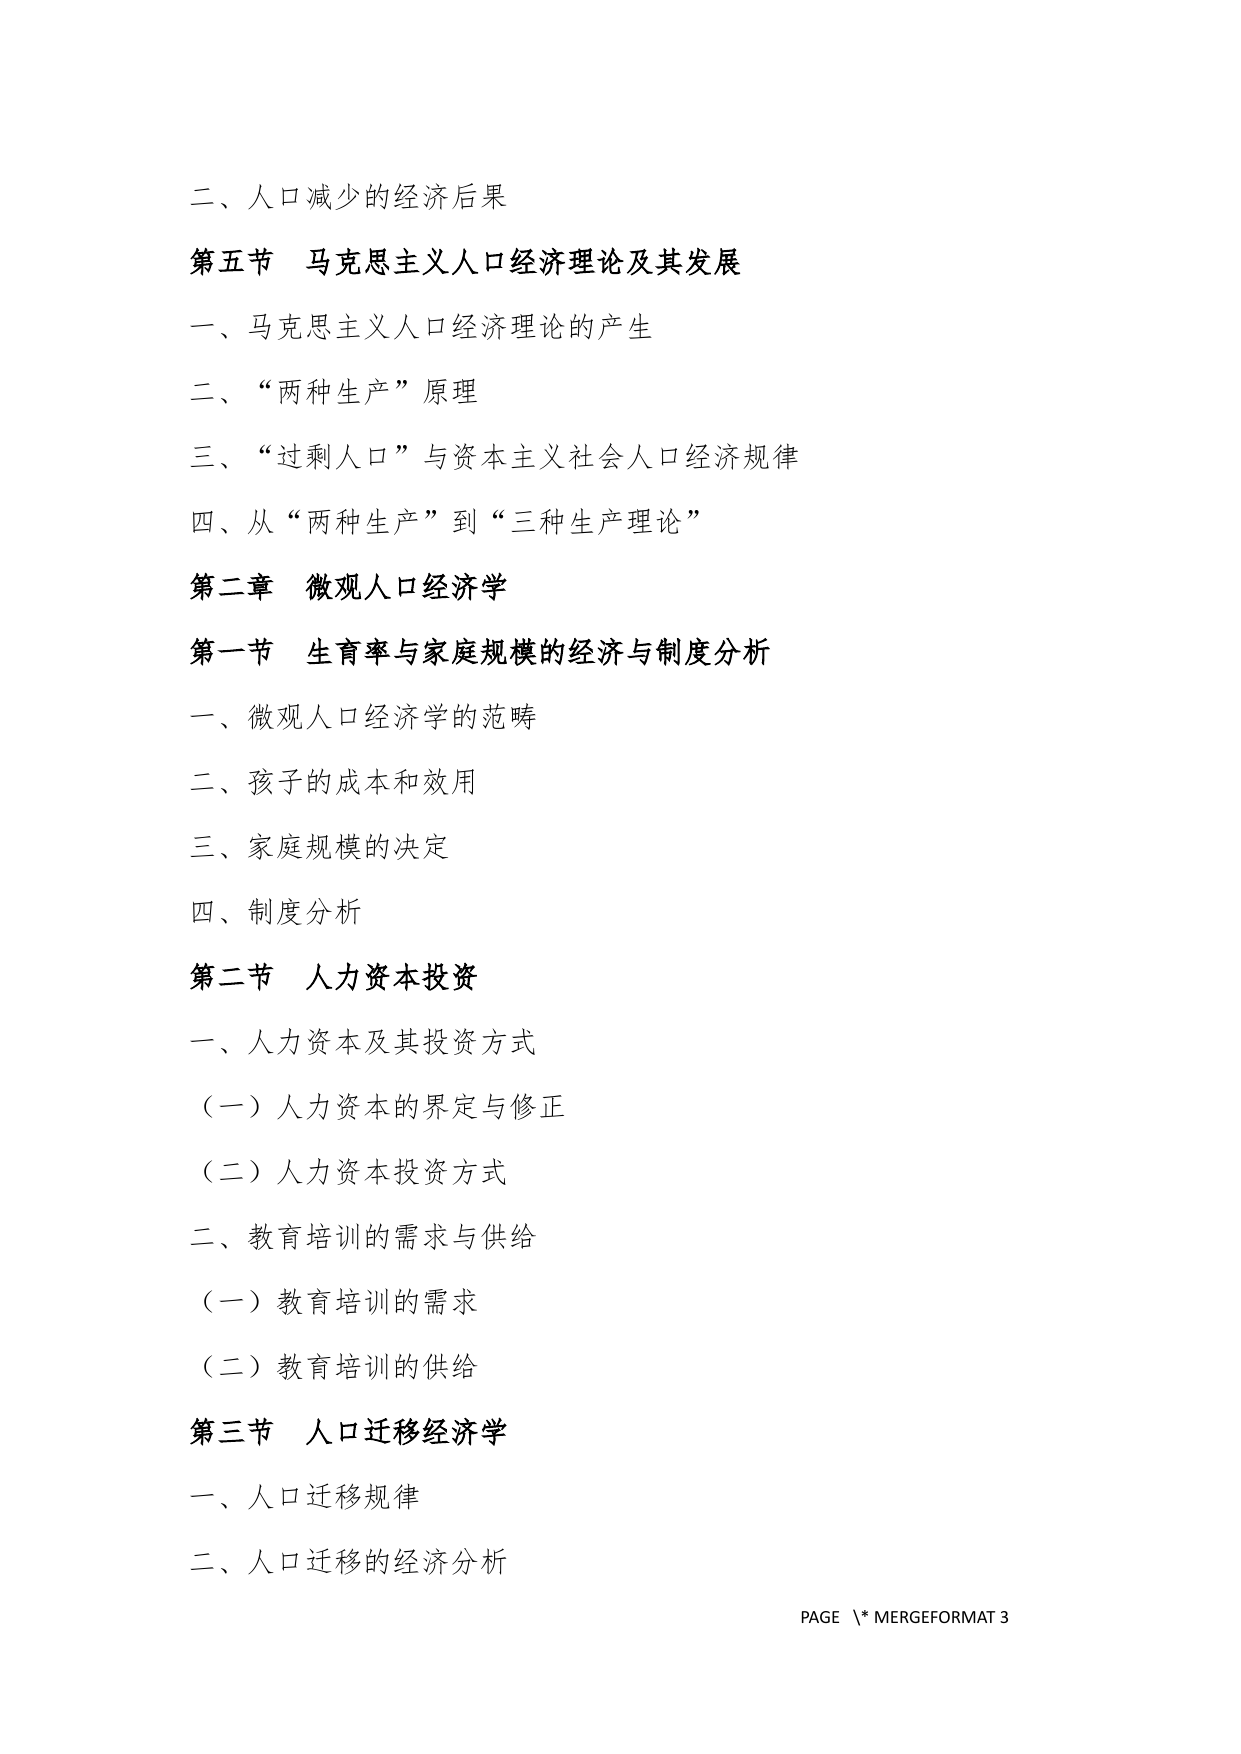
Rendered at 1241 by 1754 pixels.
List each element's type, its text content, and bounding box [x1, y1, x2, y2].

text 二、教育培训的需求与供给 [187, 1202, 1053, 1267]
text 二、“两种生产”原理 [187, 357, 1053, 422]
text （一）人力资本的界定与修正 [187, 1072, 1053, 1137]
text 第二章 微观人口经济学 [187, 552, 1053, 617]
text 一、马克思主义人口经济理论的产生 [187, 292, 1053, 357]
text 一、微观人口经济学的范畴 [187, 682, 1053, 747]
text 三、“过剩人口”与资本主义社会人口经济规律 [187, 422, 1053, 487]
text （一）教育培训的需求 [187, 1267, 1053, 1332]
text 第五节 马克思主义人口经济理论及其发展 [187, 227, 1053, 292]
text 一、人力资本及其投资方式 [187, 1007, 1053, 1072]
text （二）教育培训的供给 [187, 1332, 1053, 1397]
text 四、从“两种生产”到“三种生产理论” [187, 487, 1053, 552]
text 第一节 生育率与家庭规模的经济与制度分析 [187, 617, 1053, 682]
text 三、家庭规模的决定 [187, 812, 1053, 877]
text 第三节 人口迁移经济学 [187, 1397, 1053, 1462]
text 二、人口减少的经济后果 [187, 162, 1053, 227]
text 第二节 人力资本投资 [187, 942, 1053, 1007]
text 二、人口迁移的经济分析 [187, 1527, 1053, 1592]
text 一、人口迁移规律 [187, 1462, 1053, 1527]
text 二、孩子的成本和效用 [187, 747, 1053, 812]
text 四、制度分析 [187, 877, 1053, 942]
text （二）人力资本投资方式 [187, 1137, 1053, 1202]
